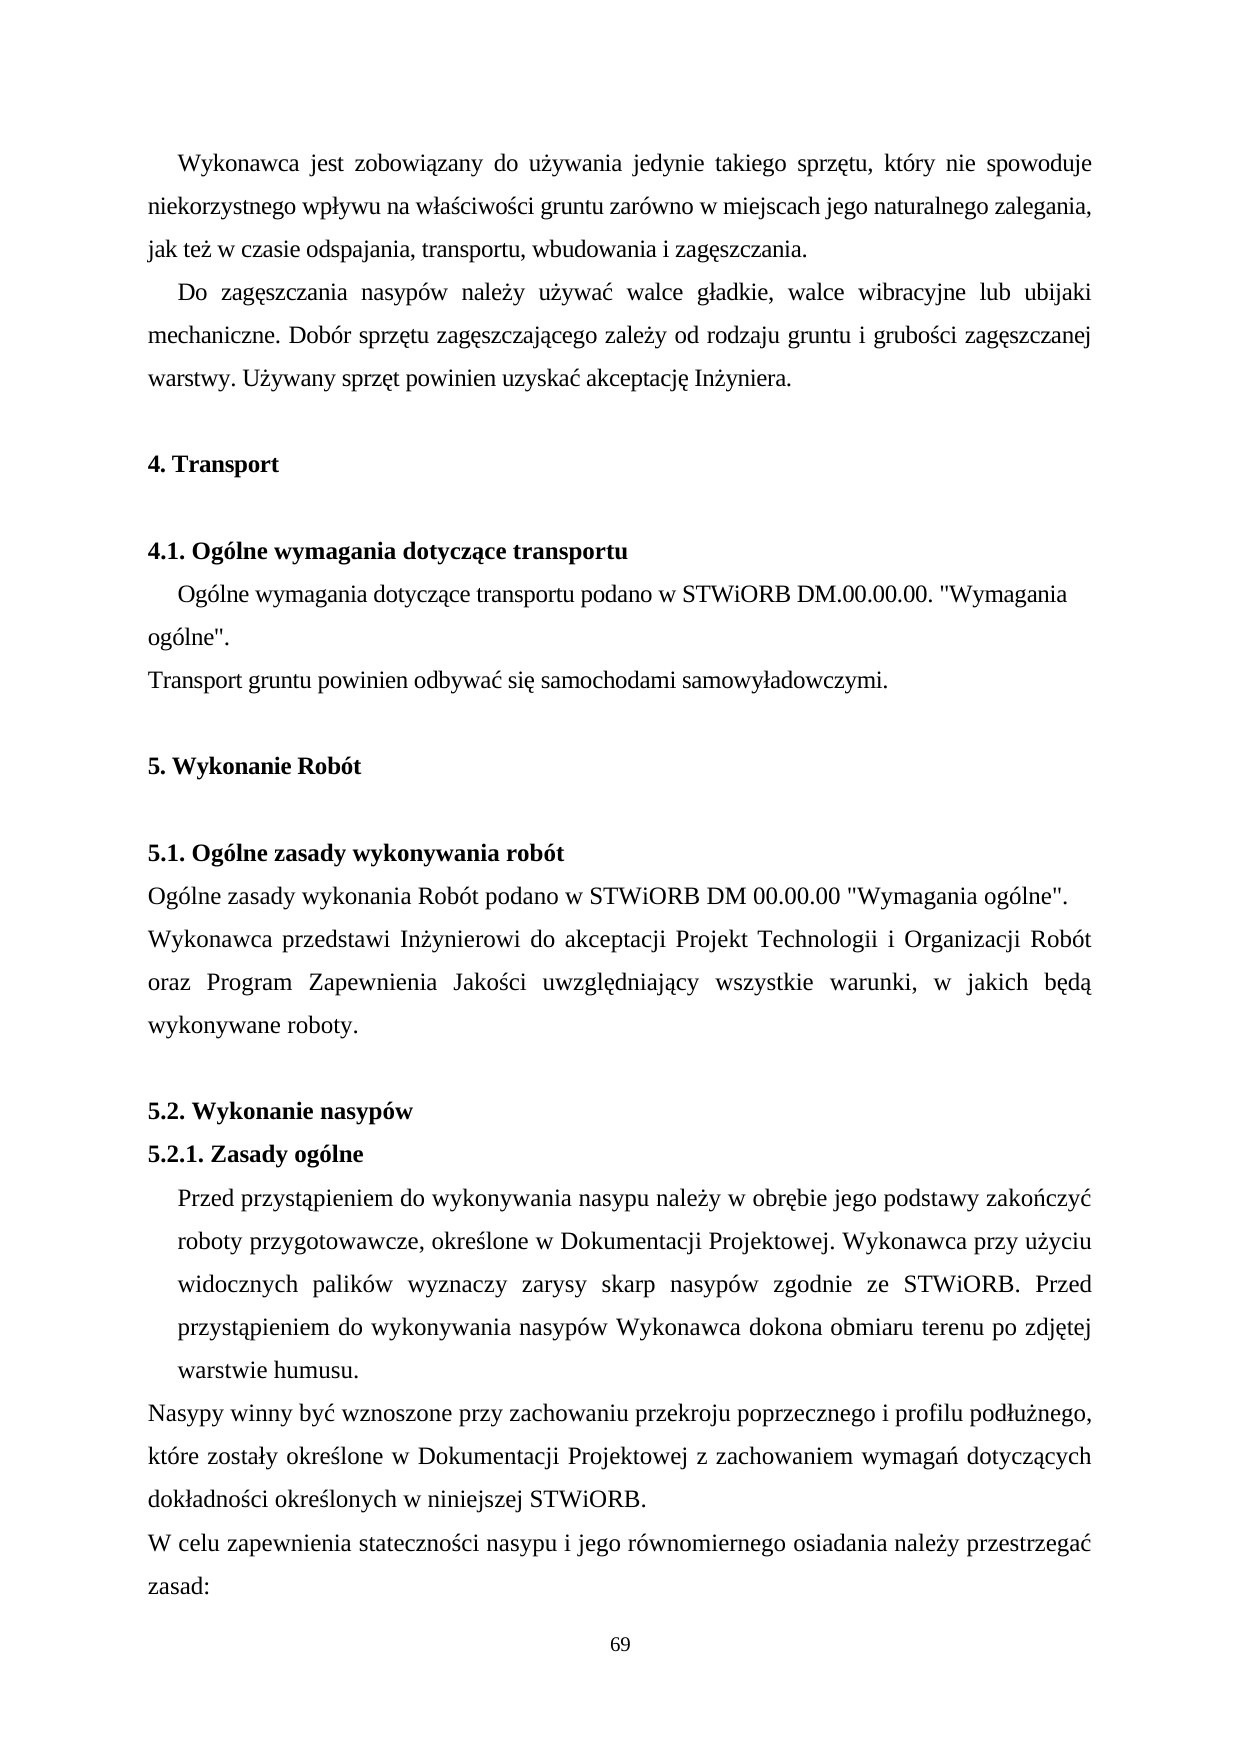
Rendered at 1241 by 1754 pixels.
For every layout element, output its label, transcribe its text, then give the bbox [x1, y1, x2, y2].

text 5. Wykonanie Robót [148, 751, 1093, 780]
text 5.2.1. Zasady ogólne [148, 1139, 1093, 1168]
text 4. Transport [148, 449, 1093, 478]
text Wykonawca przedstawi Inżynierowi do akceptacji Projekt Technologii i Organizacji Robót oraz Program Zapewnienia Jakości uwzględniający wszystkie warunki, w jakich będą wykonywane roboty. [148, 924, 1093, 1039]
text Do zagęszczania nasypów należy używać walce gładkie, walce wibracyjne lub ubijaki mechaniczne. Dobór sprzętu zagęszczającego zależy od rodzaju gruntu i grubości zagęszczanej warstwy. Używany sprzęt powinien uzyskać akceptację Inżyniera. [148, 277, 1093, 392]
text 5.1. Ogólne zasady wykonywania robót [148, 838, 1093, 866]
text Ogólne zasady wykonania Robót podano w STWiORB DM 00.00.00 "Wymagania ogólne". [0, 881, 1093, 909]
text 4.1. Ogólne wymagania dotyczące transportu [148, 536, 1093, 564]
text Wykonawca jest zobowiązany do używania jedynie takiego sprzętu, który nie spowoduje niekorzystnego wpływu na właściwości gruntu zarówno w miejscach jego naturalnego zalegania, jak też w czasie odspajania, transportu, wbudowania i zagęszczania. [148, 148, 1093, 263]
list Nasypy winny być wznoszone przy zachowaniu przekroju poprzecznego i profilu podłużnego, które zostały określone w Dokumentacji Projektowej z zachowaniem wymagań dotyczących dokładności określonych w niniejszej STWiORB. [148, 1398, 1093, 1513]
text 5.2. Wykonanie nasypów [148, 1096, 1093, 1125]
text Transport gruntu powinien odbywać się samochodami samowyładowczymi. [148, 665, 1093, 694]
list W celu zapewnienia stateczności nasypu i jego równomiernego osiadania należy przestrzegać zasad: [148, 1528, 1093, 1599]
text Przed przystąpieniem do wykonywania nasypu należy w obrębie jego podstawy zakończyć roboty przygotowawcze, określone w Dokumentacji Projektowej. Wykonawca przy użyciu widocznych palików wyznaczy zarysy skarp nasypów zgodnie ze STWiORB. Przed przystąpieniem do wykonywania nasypów Wykonawca dokona obmiaru terenu po zdjętej warstwie humusu. [177, 1183, 1093, 1384]
text Ogólne wymagania dotyczące transportu podano w STWiORB DM.00.00.00. "Wymagania ogólne". [148, 579, 1093, 651]
